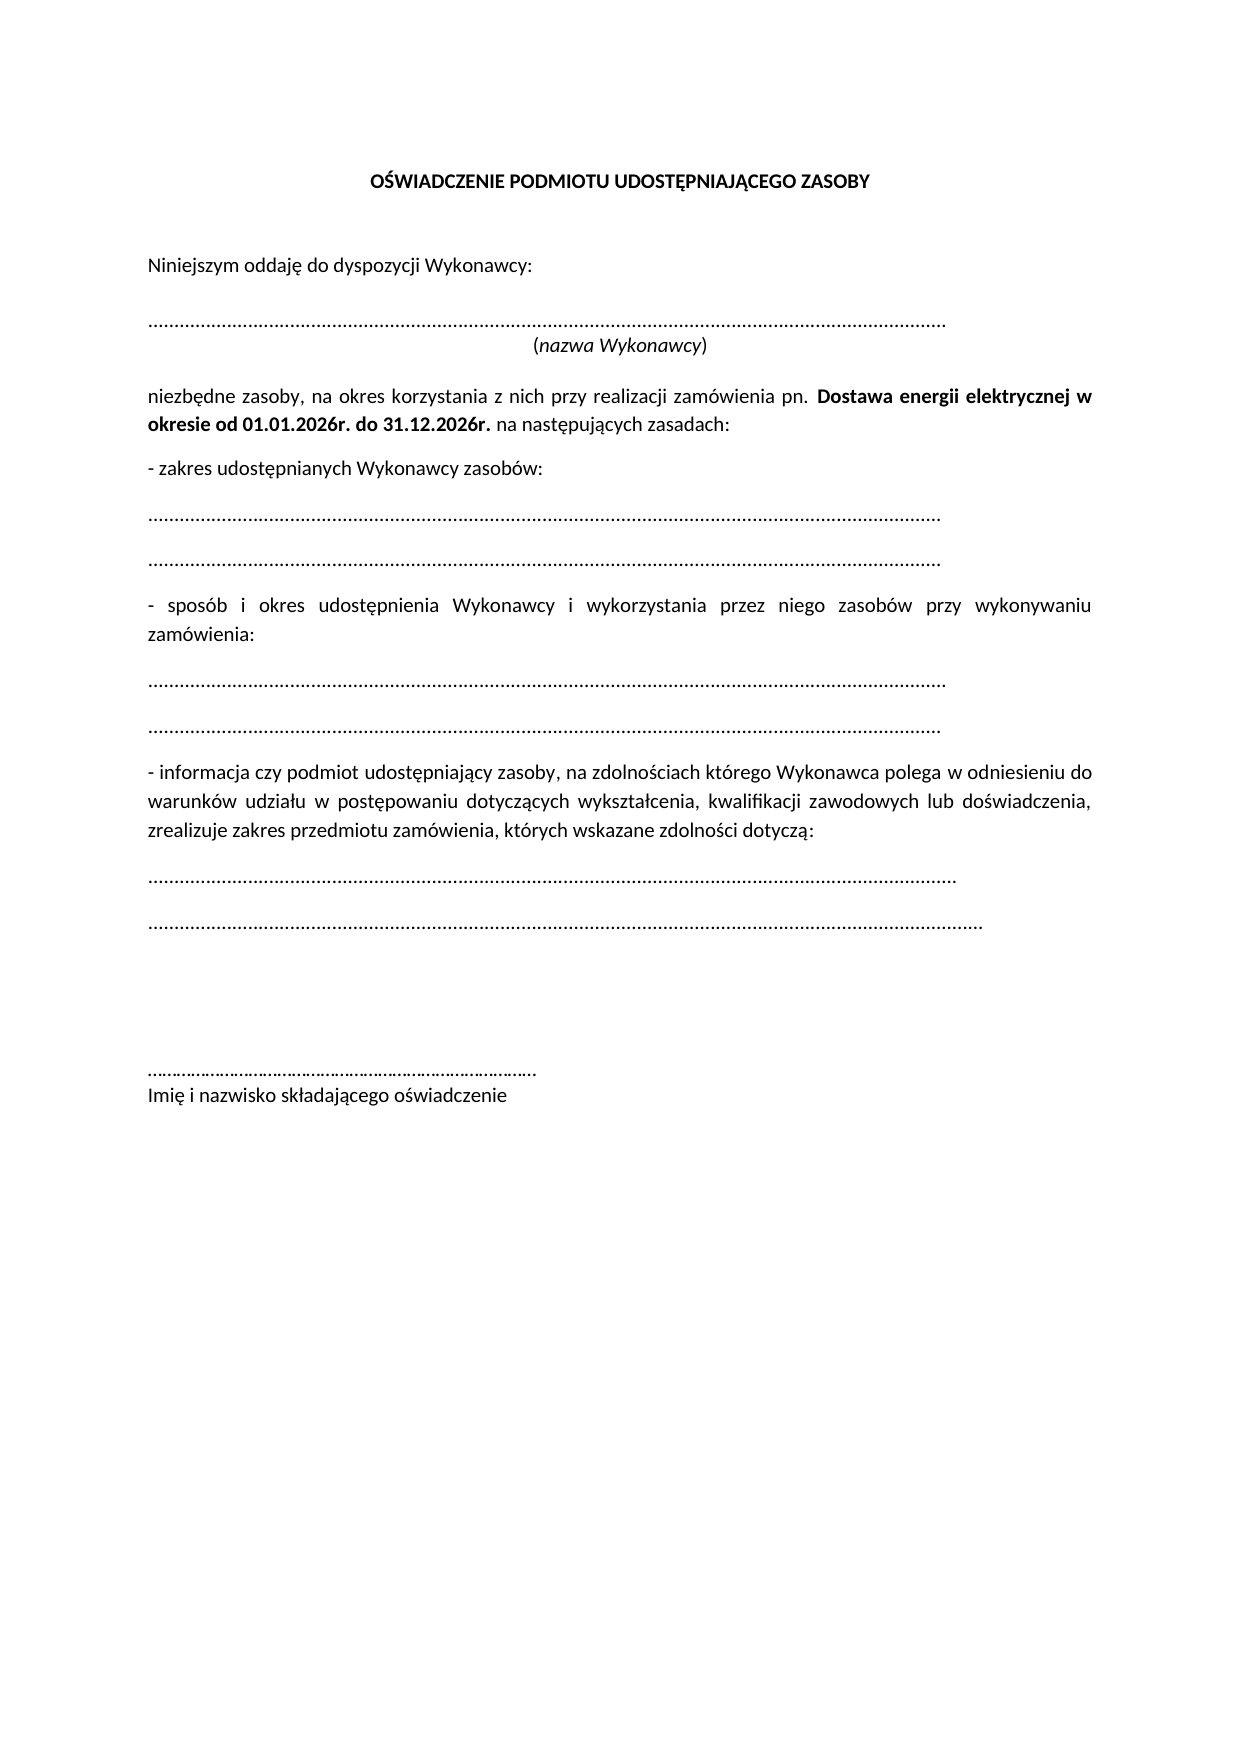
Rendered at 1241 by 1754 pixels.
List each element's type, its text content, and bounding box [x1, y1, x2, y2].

text ........................................................................................................................................................ [148, 307, 1093, 333]
text ........................................................................................................................................................ [148, 667, 1093, 693]
text Niniejszym oddaję do dyspozycji Wykonawcy: [148, 252, 1093, 278]
text Imię i nazwisko składającego oświadczenie [148, 1082, 605, 1107]
text ....................................................................................................................................................... [148, 501, 1093, 526]
text ....................................................................................................................................................... [148, 713, 1093, 739]
text niezbędne zasoby, na okres korzystania z nich przy realizacji zamówienia pn. Dostawa energii elektrycznej w okresie od 01.01.2026r. do 31.12.2026r. na następujących zasadach: [148, 383, 1093, 436]
text - sposób i okres udostępnienia Wykonawcy i wykorzystania przez niego zasobów przy wykonywaniu zamówienia: [148, 592, 1093, 647]
text (nazwa Wykonawcy) [148, 333, 1093, 358]
text - zakres udostępnianych Wykonawcy zasobów: [148, 455, 1093, 480]
text ……………………………………………………………………… [148, 1057, 1093, 1082]
text - informacja czy podmiot udostępniający zasoby, na zdolnościach którego Wykonawca polega w odniesieniu do warunków udziału w postępowaniu dotyczących wykształcenia, kwalifikacji zawodowych lub doświadczenia, zrealizuje zakres przedmiotu zamówienia, których wskazane zdolności dotyczą: [148, 759, 1093, 843]
text .......................................................................................................................................................... [148, 863, 1093, 889]
text ....................................................................................................................................................... [148, 547, 1093, 572]
text ............................................................................................................................................................... [148, 909, 1093, 934]
text OŚWIADCZENIE PODMIOTU UDOSTĘPNIAJĄCEGO ZASOBY [148, 168, 1093, 194]
